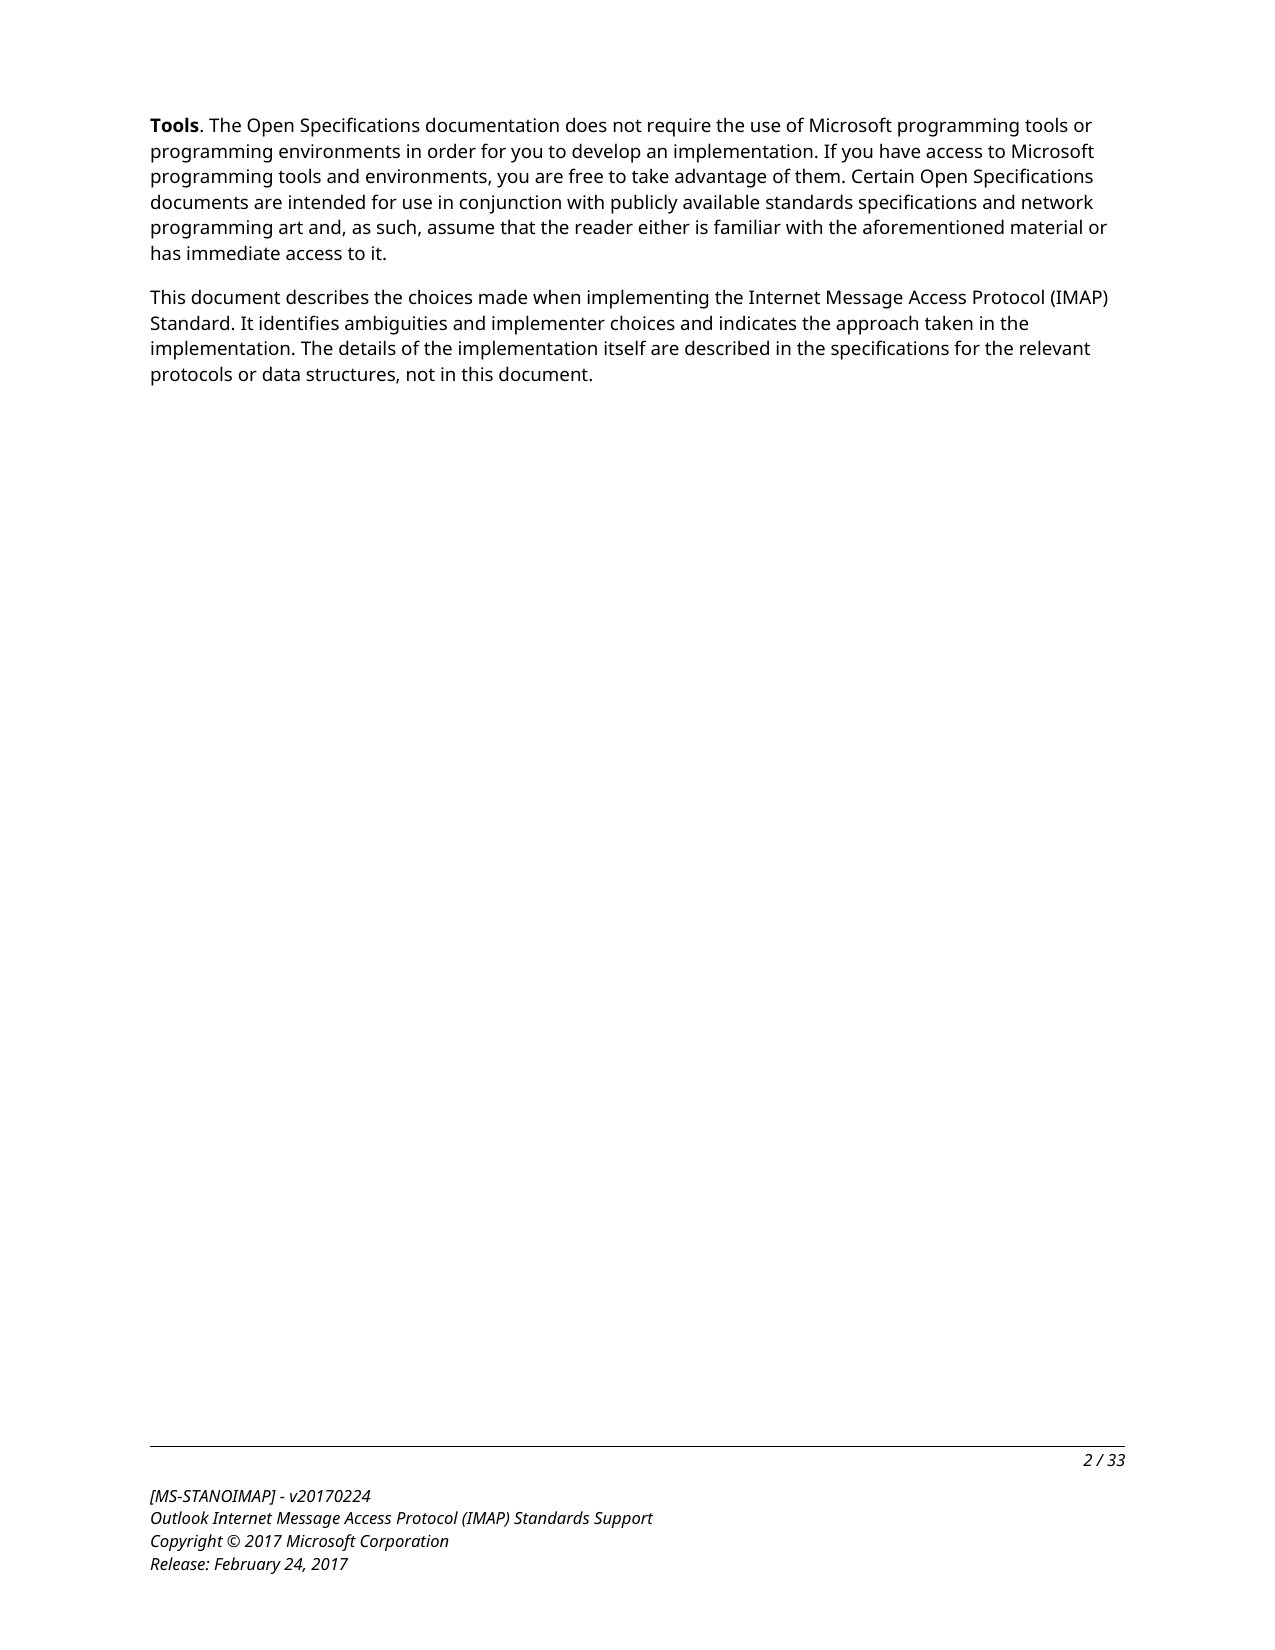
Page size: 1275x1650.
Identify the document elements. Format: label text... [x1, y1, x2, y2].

text This document describes the choices made when implementing the Internet Message Access Protocol (IMAP) Standard. It identifies ambiguities and implementer choices and indicates the approach taken in the implementation. The details of the implementation itself are described in the specifications for the relevant protocols or data structures, not in this document. [150, 284, 1125, 386]
text Tools. The Open Specifications documentation does not require the use of Microsoft programming tools or programming environments in order for you to develop an implementation. If you have access to Microsoft programming tools and environments, you are free to take advantage of them. Certain Open Specifications documents are intended for use in conjunction with publicly available standards specifications and network programming art and, as such, assume that the reader either is familiar with the aforementioned material or has immediate access to it. [150, 112, 1125, 266]
